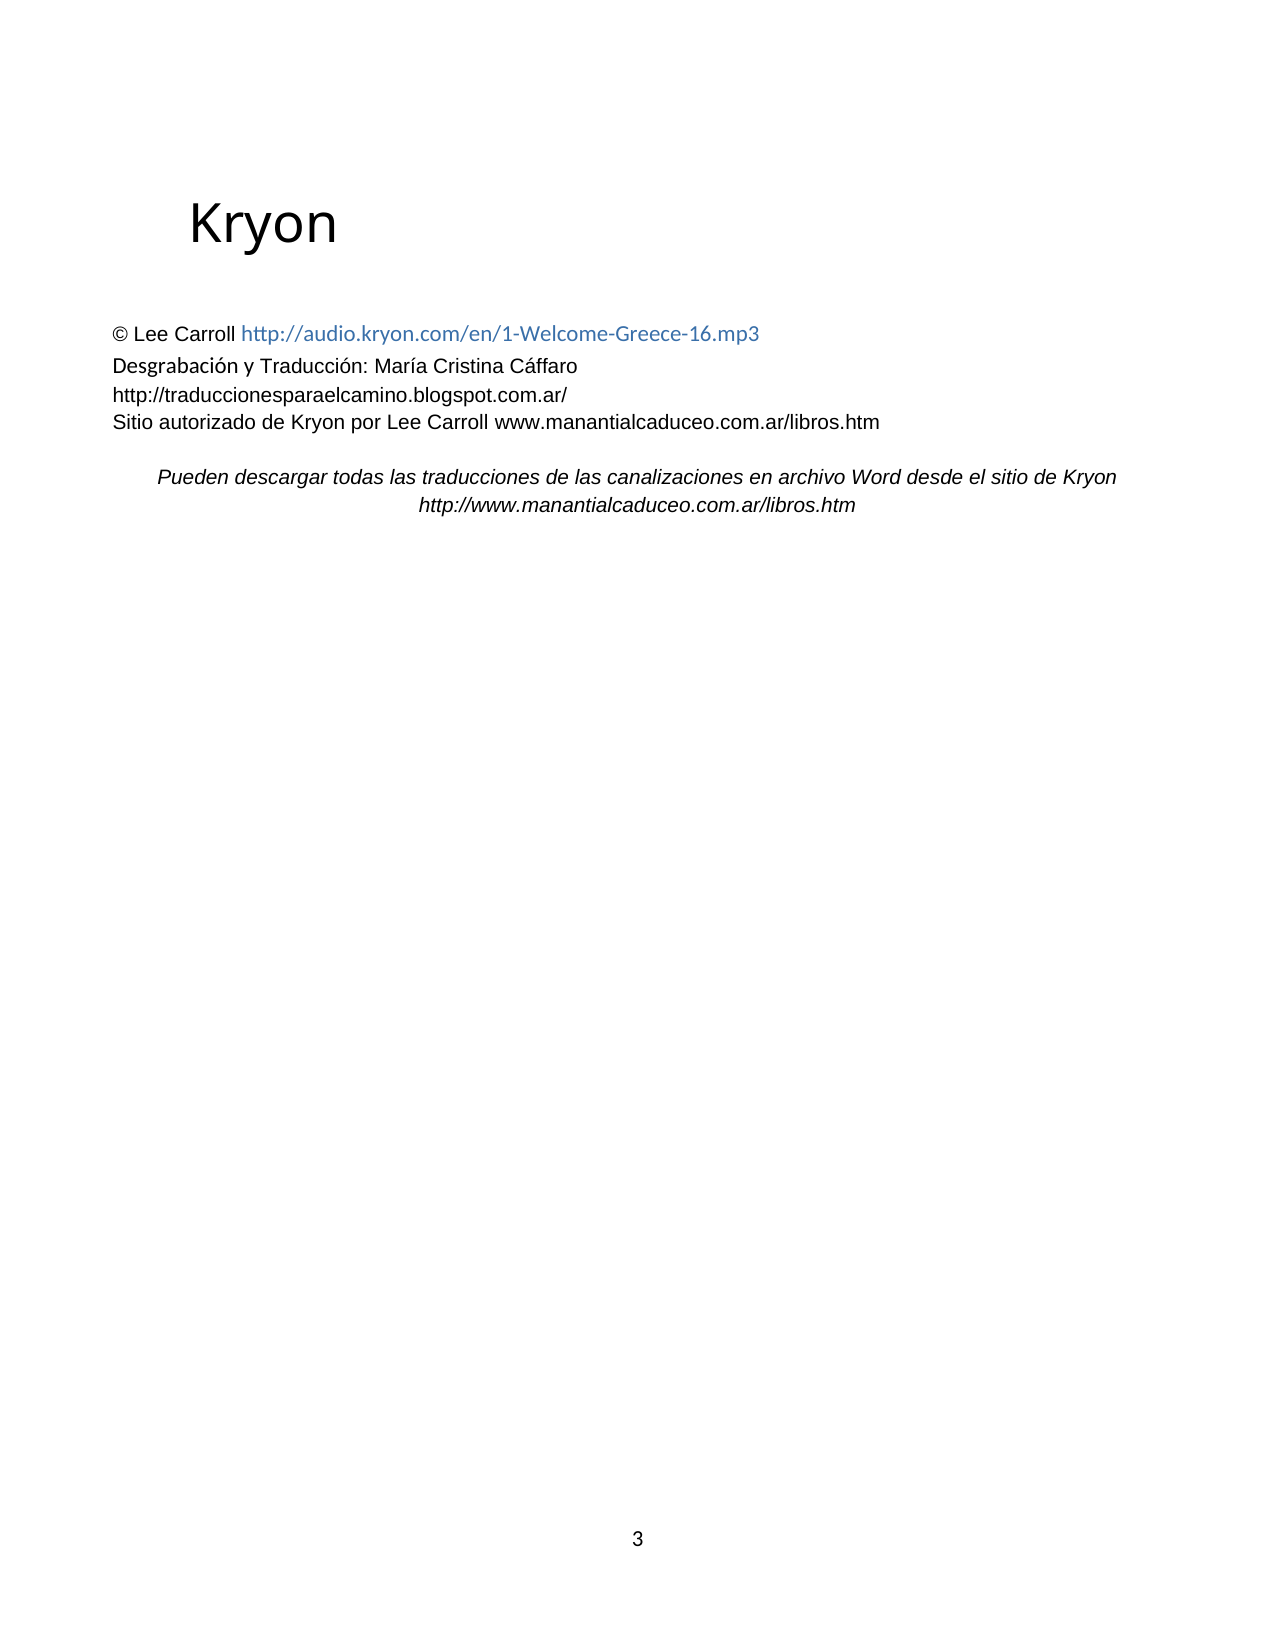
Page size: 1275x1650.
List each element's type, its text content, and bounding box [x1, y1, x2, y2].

text Kryon [112, 150, 1162, 259]
text Pueden descargar todas las traducciones de las canalizaciones en archivo Word desde el sitio de Kryon http://www.manantialcaduceo.com.ar/libros.htm [112, 465, 1162, 516]
text © Lee Carroll http://audio.kryon.com/en/1-Welcome-Greece-16.mp3 Desgrabación y Traducción: María Cristina Cáffaro http://traduccionesparaelcamino.blogspot.com.ar/ Sitio autorizado de Kryon por Lee Carroll www.manantialcaduceo.com.ar/libros.htm [112, 319, 1162, 434]
